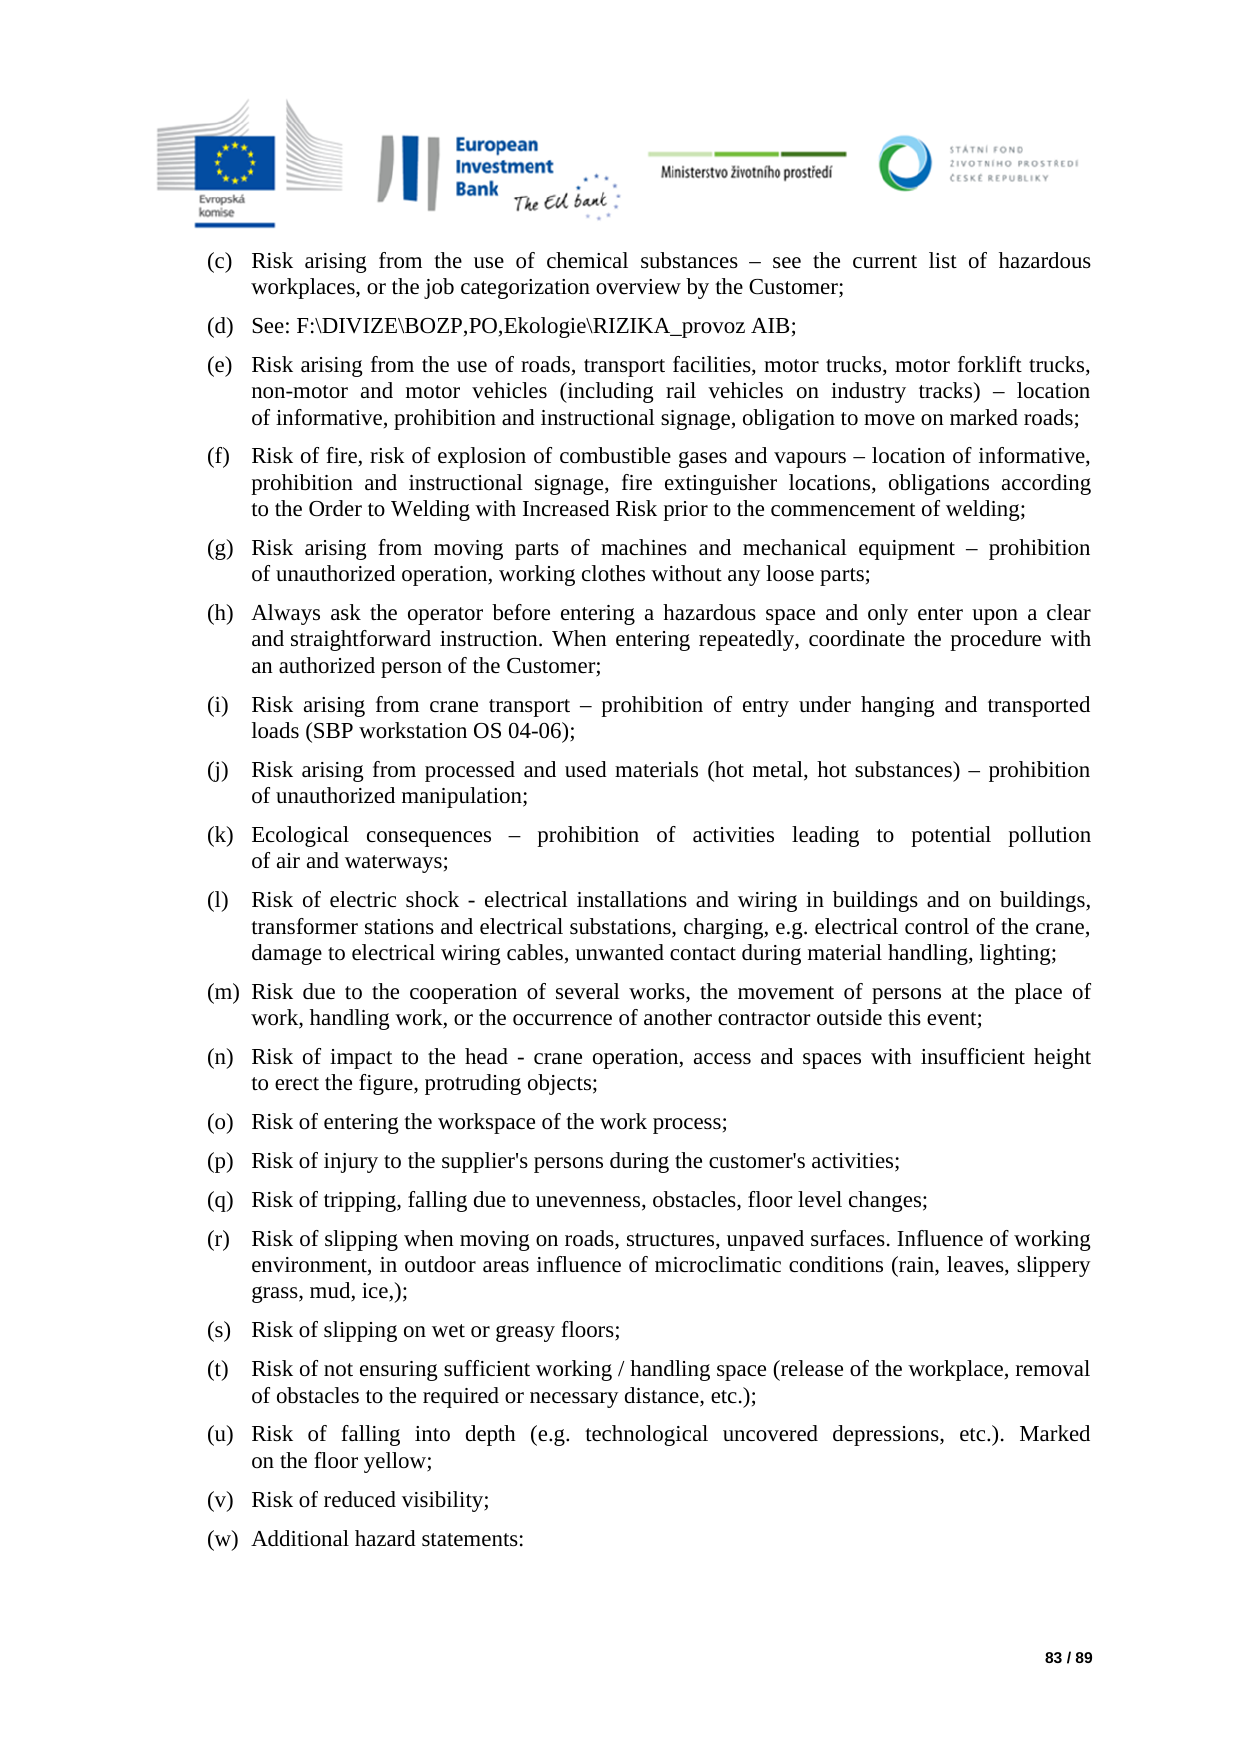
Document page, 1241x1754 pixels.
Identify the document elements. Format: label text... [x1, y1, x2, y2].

text Additional hazard statements: [207, 1524, 1092, 1551]
text Risk of entering the workspace of the work process; [207, 1108, 1092, 1135]
text Ecological consequences – prohibition of activities leading to potential pollution of air and waterways; [207, 821, 1092, 874]
text Risk of reduced visibility; [207, 1486, 1092, 1512]
text Risk arising from the use of chemical substances – see the current list of hazardous workplaces, or the job categorization overview by the Customer; [207, 247, 1092, 299]
text Risk of fire, risk of explosion of combustible gases and vapours – location of informative, prohibition and instructional signage, fire extinguisher locations, obligations according to the Order to Welding with Increased Risk prior to the commencement of welding; [207, 442, 1092, 521]
text Risk arising from moving parts of machines and mechanical equipment – prohibition of unauthorized operation, working clothes without any loose parts; [207, 534, 1092, 587]
text See: F:\DIVIZE\BOZP,PO,Ekologie\RIZIKA_provoz AIB; [207, 312, 1092, 338]
text Risk of slipping on wet or greasy floors; [207, 1316, 1092, 1343]
text Risk due to the cooperation of several works, the movement of persons at the place of work, handling work, or the occurrence of another contractor outside this event; [207, 978, 1092, 1031]
text Always ask the operator before entering a hazardous space and only enter upon a clear and straightforward instruction. When entering repeatedly, coordinate the procedure with an authorized person of the Customer; [207, 599, 1092, 678]
text Risk of falling into depth (e.g. technological uncovered depressions, etc.). Marked on the floor yellow; [207, 1421, 1092, 1473]
picture [147, 87, 1093, 235]
text Risk of injury to the supplier's persons during the customer's activities; [207, 1147, 1092, 1173]
text Risk of not ensuring sufficient working / handling space (release of the workplace, removal of obstacles to the required or necessary distance, etc.); [207, 1355, 1092, 1408]
text Risk of tripping, falling due to unevenness, obstacles, floor level changes; [207, 1186, 1092, 1212]
text Risk of slipping when moving on roads, structures, unpaved surfaces. Influence of working environment, in outdoor areas influence of microclimatic conditions (rain, leaves, slippery grass, mud, ice,); [207, 1225, 1092, 1304]
text Risk of electric shock - electrical installations and wiring in buildings and on buildings, transformer stations and electrical substations, charging, e.g. electrical control of the crane, damage to electrical wiring cables, unwanted contact during material handling, lighting; [207, 886, 1092, 965]
text Risk arising from crane transport – prohibition of entry under hanging and transported loads (SBP workstation OS 04-06); [207, 691, 1092, 743]
text Risk arising from the use of roads, transport facilities, motor trucks, motor forklift trucks, non-motor and motor vehicles (including rail vehicles on industry tracks) – location of informative, prohibition and instructional signage, obligation to move on marked roads; [207, 351, 1092, 430]
text Risk arising from processed and used materials (hot metal, hot substances) – prohibition of unauthorized manipulation; [207, 756, 1092, 809]
text Risk of impact to the head - crane operation, access and spaces with insufficient height to erect the figure, protruding objects; [207, 1043, 1092, 1096]
